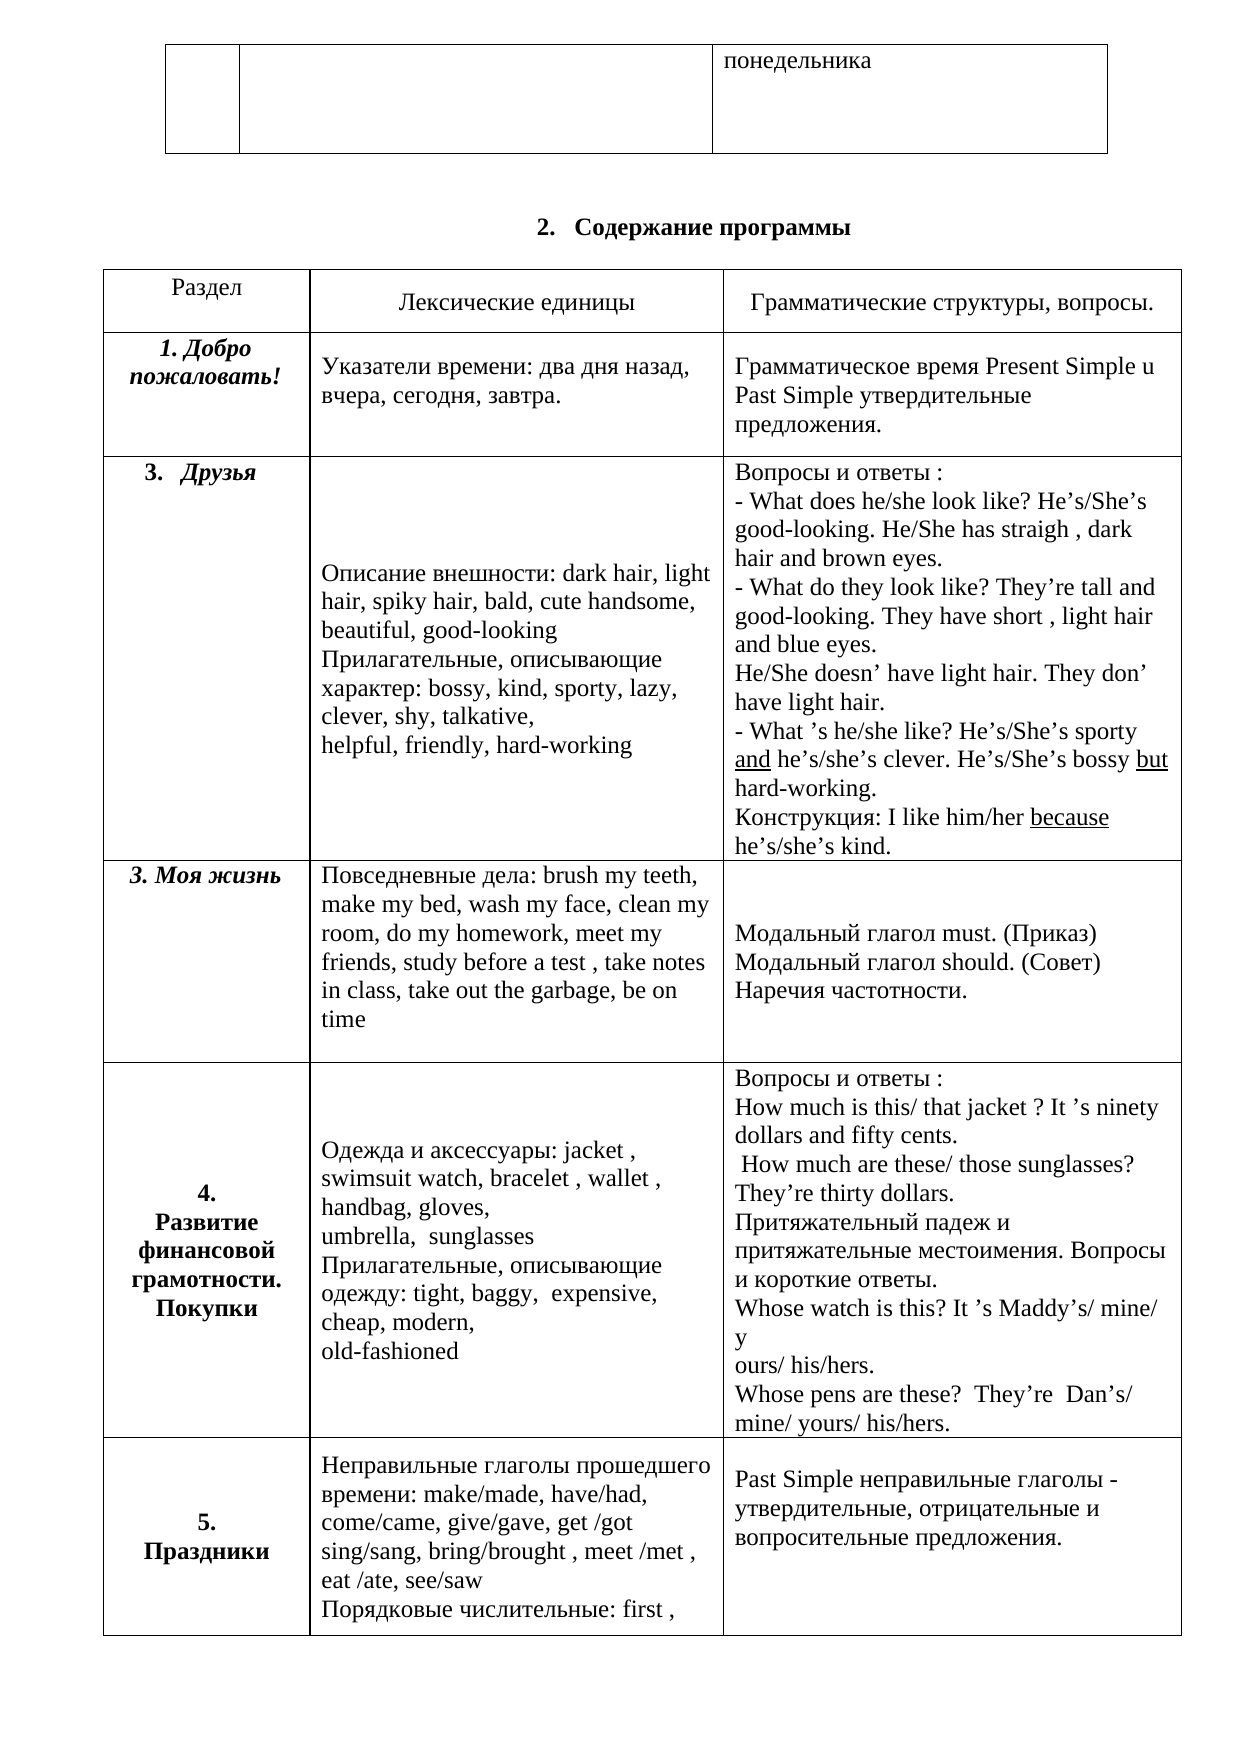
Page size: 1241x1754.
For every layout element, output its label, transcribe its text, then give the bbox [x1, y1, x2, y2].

table_cell 1. Добро пожаловать! [104, 333, 309, 456]
table_cell Описание внешности: dark hair, light hair, spiky hair, bald, cute handsome, beautiful, good-looking Прилагательные, описывающие характер: bossy, kind, sporty, lazy, clever, shy, talkative, helpful, friendly, hard-working [311, 457, 723, 859]
table_cell Указатели времени: два дня назад, вчера, сегодня, завтра. [311, 333, 723, 456]
table_header Лексические единицы [311, 270, 723, 332]
table_header Грамматические структуры, вопросы. [724, 270, 1181, 332]
table_cell Вопросы и ответы : How much is this/ that jacket ? It ’s ninety dollars and fifty cents. How much are these/ those sunglasses? They’re thirty dollars. Притяжательный падеж и притяжательные местоимения. Вопросы и короткие ответы. Whose watch is this? It ’s Maddy’s/ mine/ y ours/ his/hers. Whose pens are these? They’re Dan’s/ mine/ yours/ his/hers. [724, 1063, 1181, 1437]
table_cell Одежда и аксессуары: jacket , swimsuit watch, bracelet , wallet , handbag, gloves, umbrella, sunglasses Прилагательные, описывающие одежду: tight, baggy, expensive, cheap, modern, old-fashioned [311, 1063, 723, 1437]
table_cell 4. Развитие финансовой грамотности. Покупки [104, 1063, 309, 1437]
table_cell Повседневные дела: brush my teeth, make my bed, wash my face, clean my room, do my homework, meet my friends, study before a test , take notes in class, take out the garbage, be on time [311, 861, 723, 1062]
list Содержание программы [207, 212, 1181, 240]
table_cell 3. Моя жизнь [104, 861, 309, 1062]
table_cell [724, 1438, 1181, 1635]
table_cell Модальный глагол must. (Приказ) Модальный глагол should. (Совет) Наречия частотности. [724, 861, 1181, 1062]
table_header Раздел [104, 270, 309, 332]
table_cell Вопросы и ответы : - What does he/she look like? He’s/She’s good-looking. He/She has straigh , dark hair and brown eyes. - What do they look like? They’re tall and good-looking. They have short , light hair and blue eyes. He/She doesn’ have light hair. They don’ have light hair. - What ’s he/she like? He’s/She’s sporty and he’s/she’s clever. He’s/She’s bossy but hard-working. Конструкция: I like him/her because he’s/she’s kind. [724, 457, 1181, 859]
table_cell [240, 45, 712, 153]
table_cell Грамматическое время Present Simple u Past Simple утвердительные предложения. [724, 333, 1181, 456]
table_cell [713, 45, 1107, 153]
table_cell 5. Праздники [104, 1438, 309, 1635]
table_cell Друзья [104, 457, 309, 859]
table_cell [311, 1438, 723, 1635]
table_cell 1. [166, 45, 239, 153]
